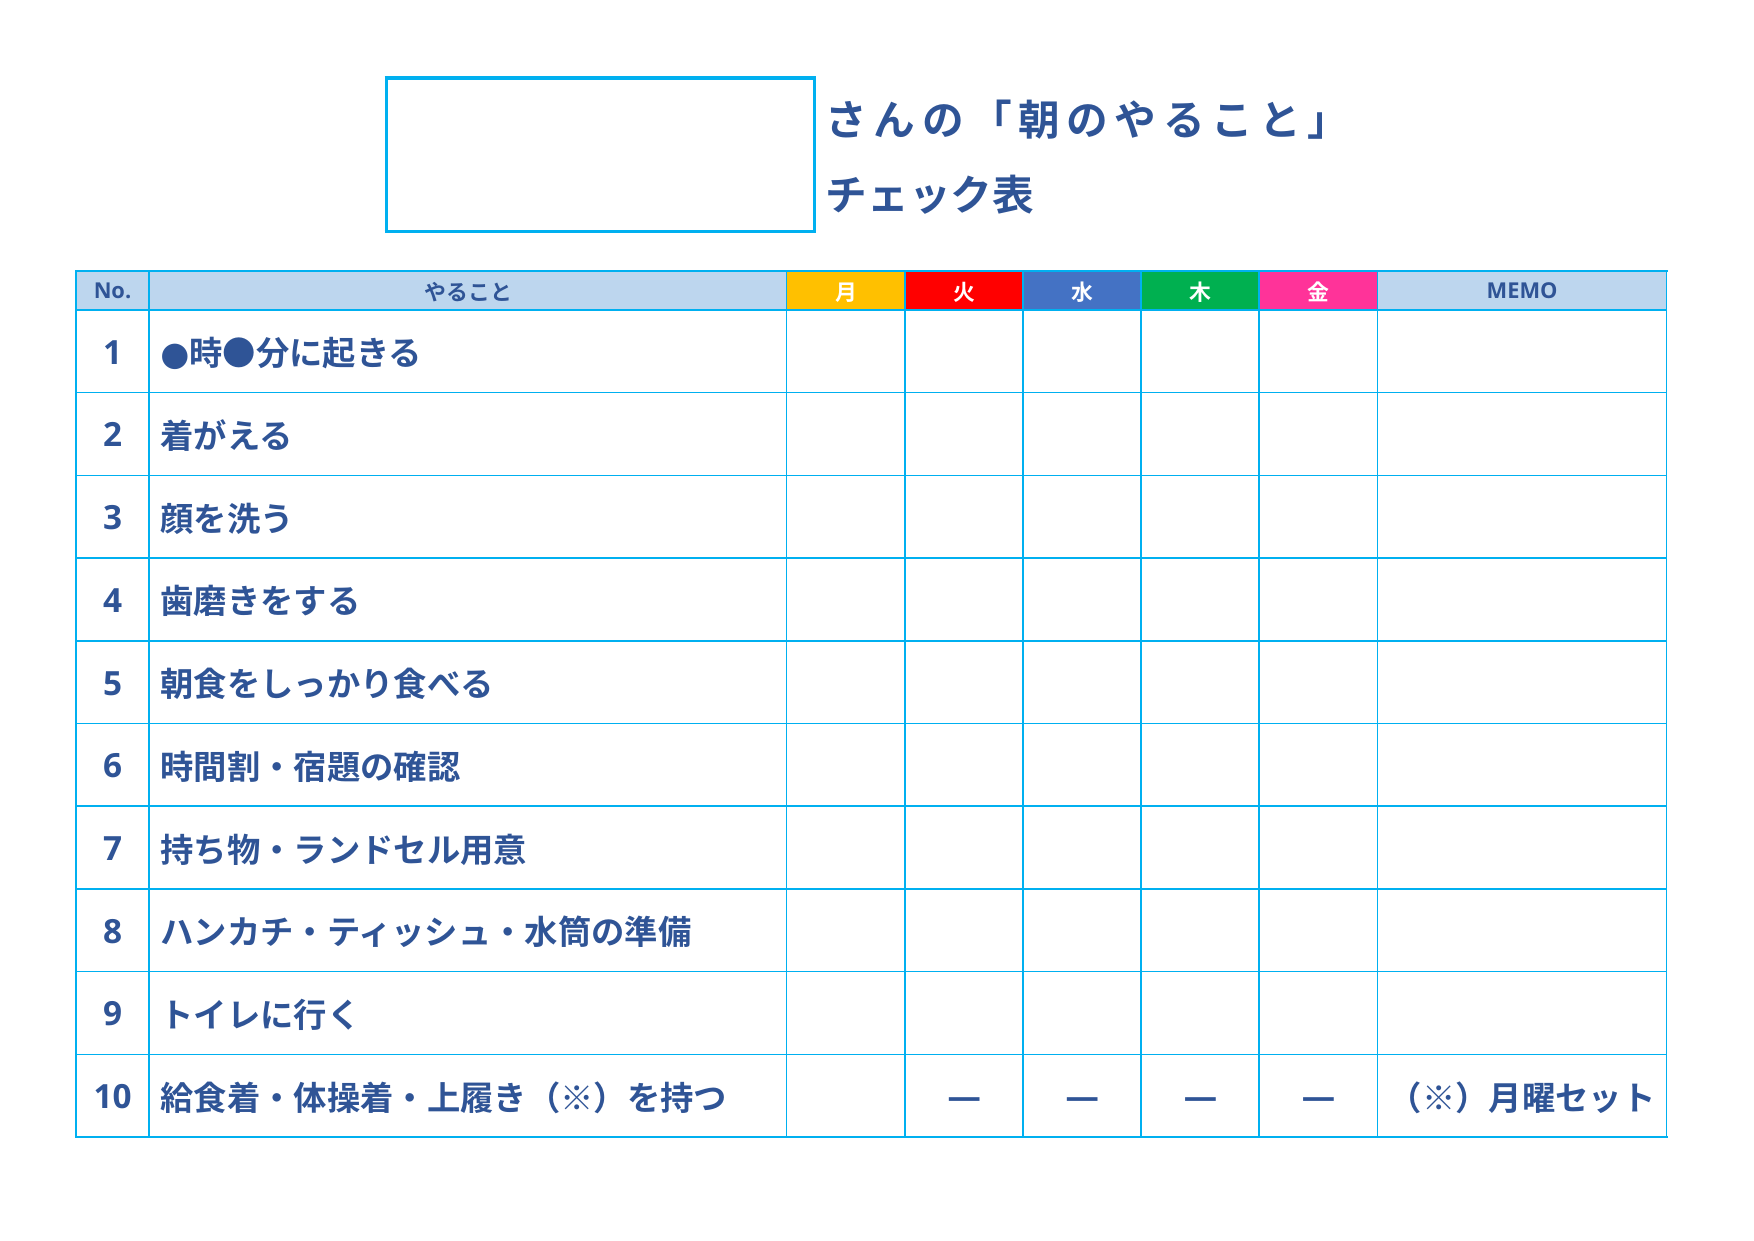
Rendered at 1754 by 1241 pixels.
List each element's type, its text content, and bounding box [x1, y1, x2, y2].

table_cell トイレに行く [150, 972, 786, 1053]
table_cell [787, 393, 904, 474]
table_cell [1378, 559, 1666, 640]
table_cell [1260, 642, 1377, 723]
table_cell ― [906, 1055, 1022, 1136]
table_header 月 [787, 272, 904, 309]
table_cell 着がえる [150, 393, 786, 474]
table_cell 7 [77, 807, 148, 888]
table_cell 2 [77, 393, 148, 474]
table_cell 顔を洗う [150, 476, 786, 557]
table_cell [906, 724, 1022, 805]
table_cell [1378, 476, 1666, 557]
table_cell [906, 642, 1022, 723]
table_cell [906, 393, 1022, 474]
table_cell 10 [77, 1055, 148, 1136]
table_cell [1142, 393, 1258, 474]
table_cell ●時●分に起きる [150, 311, 786, 392]
table_cell [1260, 807, 1377, 888]
table_cell ― [1024, 1055, 1140, 1136]
table_cell [1024, 311, 1140, 392]
table_cell [1142, 476, 1258, 557]
table_cell [787, 559, 904, 640]
table_cell （※）月曜セット [1378, 1055, 1666, 1136]
table_header [388, 80, 813, 229]
table_header No. [77, 272, 148, 309]
table_cell [1378, 311, 1666, 392]
table_header 金 [1260, 272, 1377, 309]
table_header MEMO [1378, 272, 1666, 309]
table_cell 6 [77, 724, 148, 805]
table_cell [1378, 890, 1666, 971]
table_cell [1260, 890, 1377, 971]
table_cell [906, 807, 1022, 888]
table_cell [1024, 642, 1140, 723]
table_cell 朝食をしっかり食べる [150, 642, 786, 723]
table_header 火 [906, 272, 1022, 309]
table_cell [906, 890, 1022, 971]
table_cell [1260, 724, 1377, 805]
table_cell [1260, 476, 1377, 557]
table_cell [1024, 807, 1140, 888]
table_cell [787, 642, 904, 723]
table_cell [1142, 724, 1258, 805]
table_cell 持ち物・ランドセル用意 [150, 807, 786, 888]
table_cell 時間割・宿題の確認 [150, 724, 786, 805]
table_cell [1260, 559, 1377, 640]
table_header 木 [1142, 272, 1258, 309]
table_header さんの「朝のやること」チェック表 [816, 76, 1361, 229]
table_cell [1142, 311, 1258, 392]
table_cell [1142, 642, 1258, 723]
table_cell [1260, 393, 1377, 474]
table_cell 8 [77, 890, 148, 971]
table_cell 9 [77, 972, 148, 1053]
table_cell 1 [77, 311, 148, 392]
table_cell ハンカチ・ティッシュ・水筒の準備 [150, 890, 786, 971]
table_cell [1378, 807, 1666, 888]
table_cell [906, 559, 1022, 640]
table_cell 5 [77, 642, 148, 723]
table_header 水 [1024, 272, 1140, 309]
table_cell [1378, 393, 1666, 474]
table_cell [1024, 972, 1140, 1053]
table_cell [787, 1055, 904, 1136]
table_cell [1142, 559, 1258, 640]
table_cell [787, 311, 904, 392]
table_cell ― [1260, 1055, 1377, 1136]
table_cell [787, 890, 904, 971]
table_cell [1024, 890, 1140, 971]
table_cell [787, 807, 904, 888]
table_header やること [150, 272, 786, 309]
table_cell 3 [77, 476, 148, 557]
table_cell [787, 724, 904, 805]
table_cell [787, 972, 904, 1053]
table_cell [906, 476, 1022, 557]
table_cell [1024, 559, 1140, 640]
table_cell [1378, 972, 1666, 1053]
table_cell [1378, 642, 1666, 723]
table_cell [1024, 476, 1140, 557]
table_cell [1260, 311, 1377, 392]
table_cell [1024, 724, 1140, 805]
table_cell [1378, 724, 1666, 805]
table_cell ― [1142, 1055, 1258, 1136]
table_cell 歯磨きをする [150, 559, 786, 640]
table_cell [906, 972, 1022, 1053]
table_cell [906, 311, 1022, 392]
table_cell [1142, 890, 1258, 971]
table_cell [1142, 972, 1258, 1053]
table_cell 給食着・体操着・上履き（※）を持つ [150, 1055, 786, 1136]
table_cell 4 [77, 559, 148, 640]
table_cell [1260, 972, 1377, 1053]
table_cell [787, 476, 904, 557]
table_cell [1142, 807, 1258, 888]
table_cell [1024, 393, 1140, 474]
